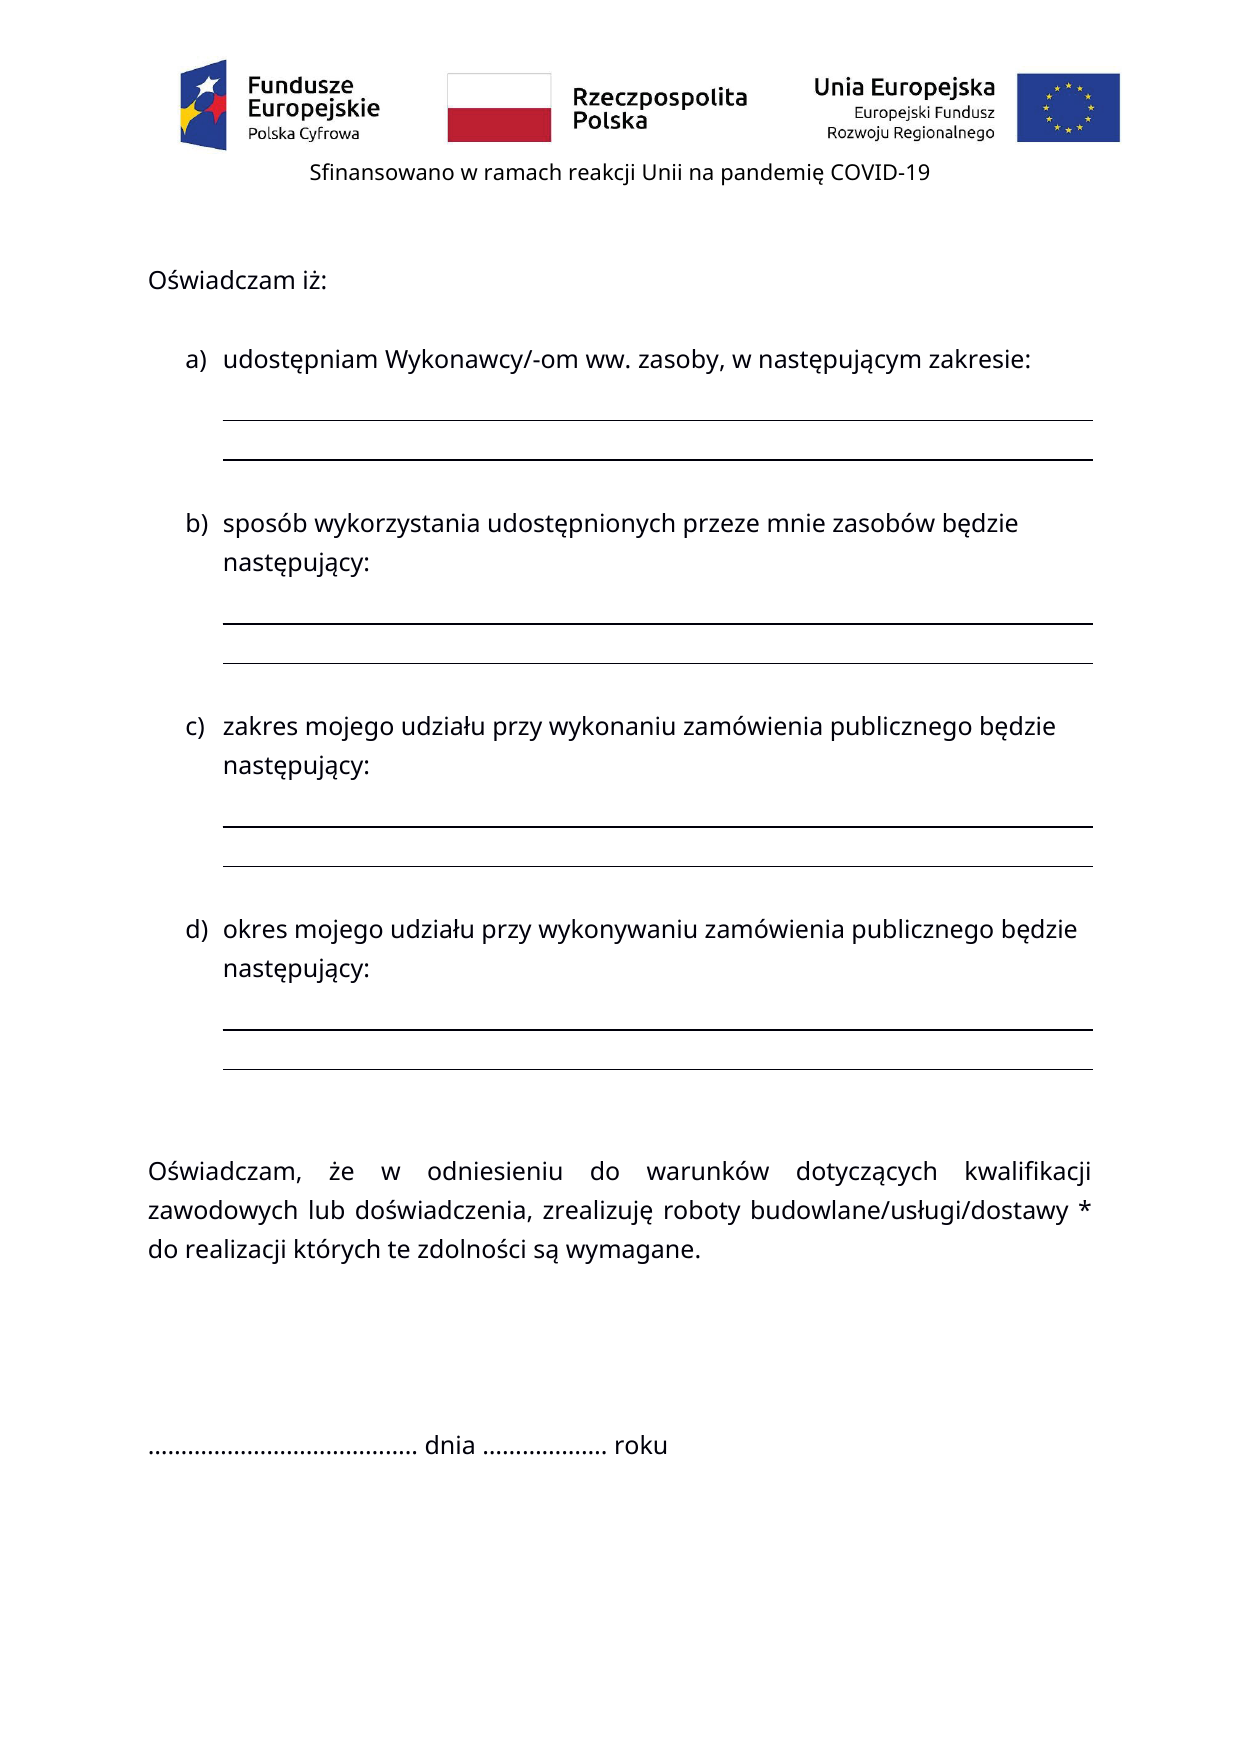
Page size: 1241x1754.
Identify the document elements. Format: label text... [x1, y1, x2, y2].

list udostępniam Wykonawcy/-om ww. zasoby, w następującym zakresie: [185, 341, 1093, 375]
list sposób wykorzystania udostępnionych przeze mnie zasobów będzie następujący: [185, 505, 1093, 578]
text ………………………………….. dnia ………………. roku [148, 1428, 1093, 1462]
text Oświadczam iż: [148, 263, 1093, 297]
list zakres mojego udziału przy wykonaniu zamówienia publicznego będzie następujący: [185, 708, 1093, 782]
text Oświadczam, że w odniesieniu do warunków dotyczących kwalifikacji zawodowych lub doświadczenia, zrealizuję roboty budowlane/usługi/dostawy * do realizacji których te zdolności są wymagane. [148, 1154, 1093, 1266]
list okres mojego udziału przy wykonywaniu zamówienia publicznego będzie następujący: [185, 912, 1093, 985]
